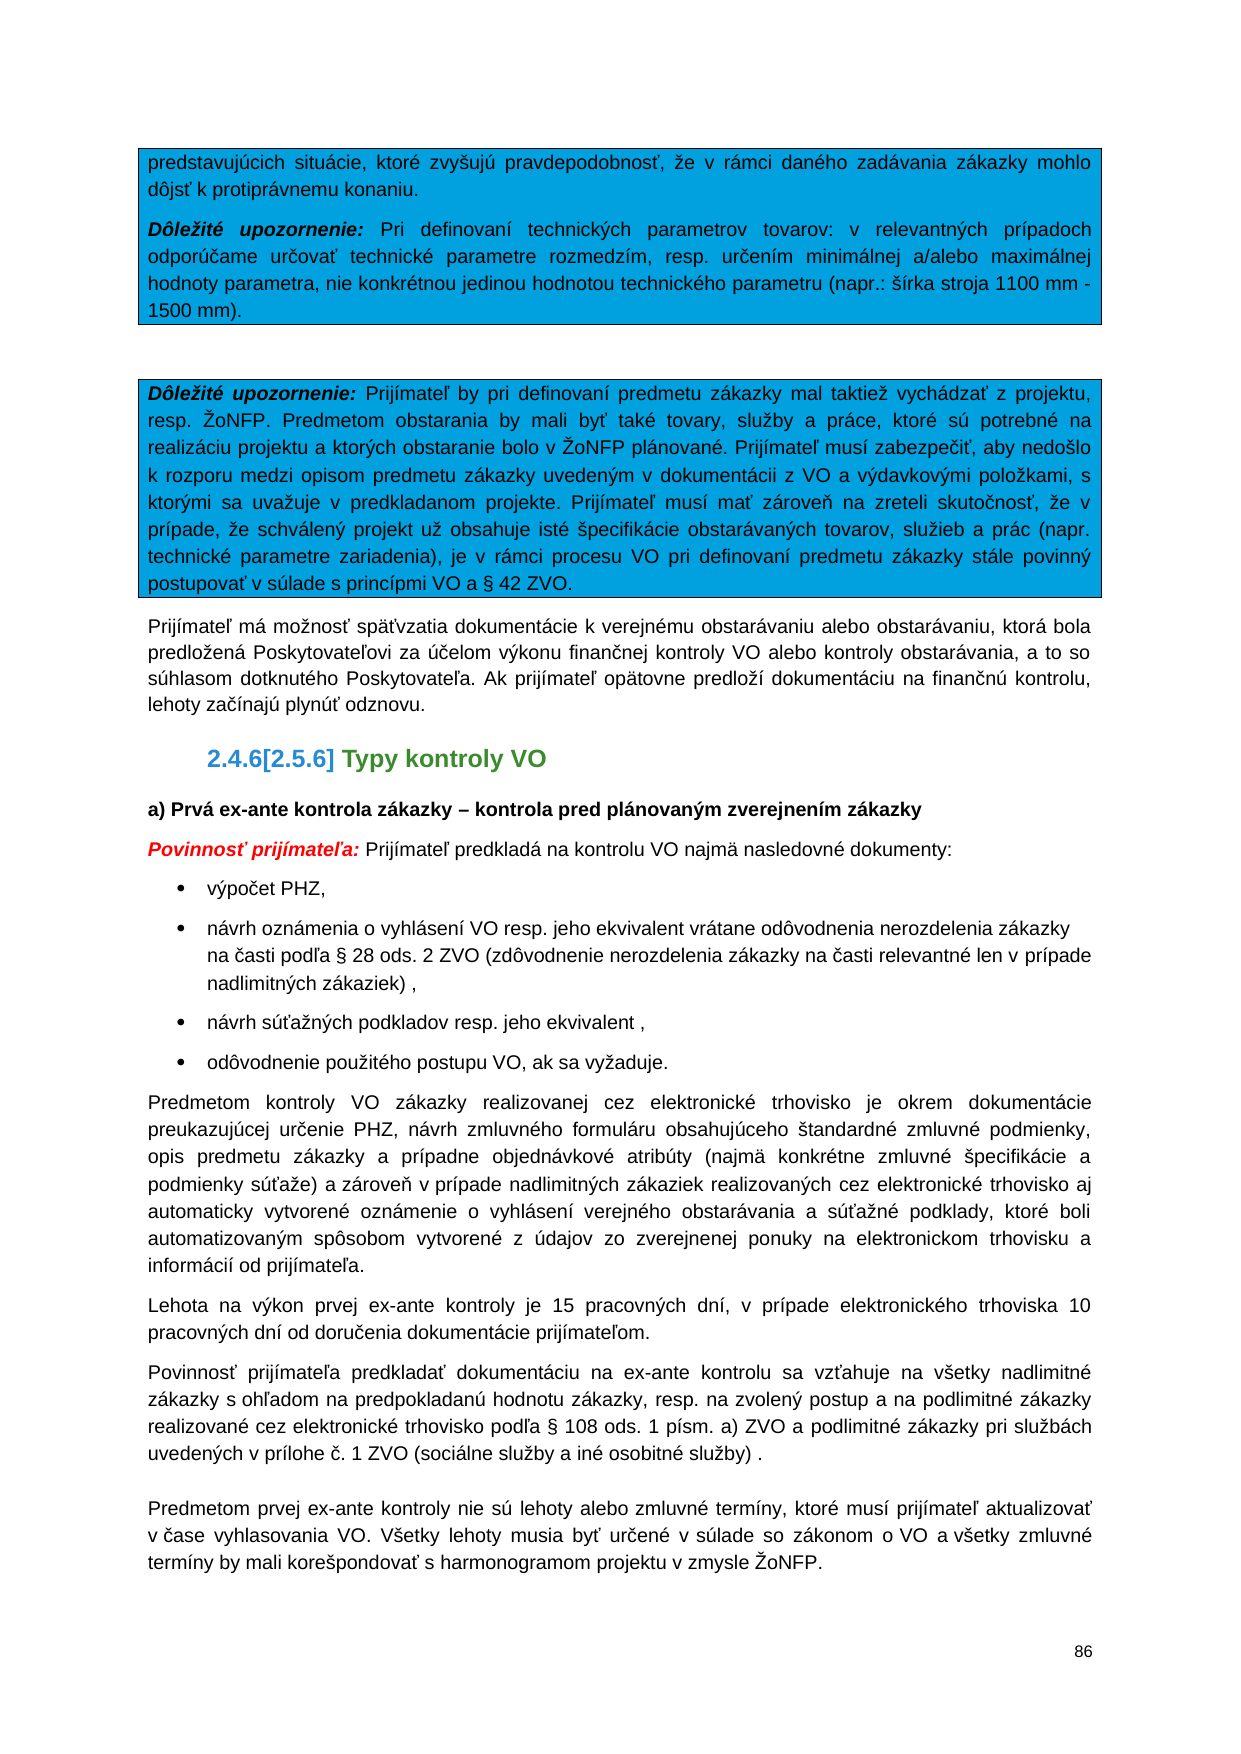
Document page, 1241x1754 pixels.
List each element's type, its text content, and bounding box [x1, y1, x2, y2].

text Povinnosť prijímateľa: Prijímateľ predkladá na kontrolu VO najmä nasledovné dokumenty: [148, 838, 1092, 860]
text Prijímateľ má možnosť späťvzatia dokumentácie k verejnému obstarávaniu alebo obstarávaniu, ktorá bola predložená Poskytovateľovi za účelom výkonu finančnej kontroly VO alebo kontroly obstarávania, a to so súhlasom dotknutého Poskytovateľa. Ak prijímateľ opätovne predloží dokumentáciu na finančnú kontrolu, lehoty začínajú plynúť odznovu. [148, 615, 1092, 716]
text Predmetom kontroly VO zákazky realizovanej cez elektronické trhovisko je okrem dokumentácie preukazujúcej určenie PHZ, návrh zmluvného formuláru obsahujúceho štandardné zmluvné podmienky, opis predmetu zákazky a prípadne objednávkové atribúty (najmä konkrétne zmluvné špecifikácie a podmienky súťaže) a zároveň v prípade nadlimitných zákaziek realizovaných cez elektronické trhovisko aj automaticky vytvorené oznámenie o vyhlásení verejného obstarávania a súťažné podklady, ktoré boli automatizovaným spôsobom vytvorené z údajov zo zverejnenej ponuky na elektronickom trhovisku a informácií od prijímateľa. [148, 1091, 1092, 1277]
text Dôležité upozornenie: Prijímateľ by pri definovaní predmetu zákazky mal taktiež vychádzať z projektu, resp. ŽoNFP. Predmetom obstarania by mali byť také tovary, služby a práce, ktoré sú potrebné na realizáciu projektu a ktorých obstaranie bolo v ŽoNFP plánované. Prijímateľ musí zabezpečiť, aby nedošlo k rozporu medzi opisom predmetu zákazky uvedeným v dokumentácii z VO a výdavkovými položkami, s ktorými sa uvažuje v predkladanom projekte. Prijímateľ musí mať zároveň na zreteli skutočnosť, že v prípade, že schválený projekt už obsahuje isté špecifikácie obstarávaných tovarov, služieb a prác (napr. technické parametre zariadenia), je v rámci procesu VO pri definovaní predmetu zákazky stále povinný postupovať v súlade s princípmi VO a § 42 ZVO. [139, 380, 1101, 597]
text návrh oznámenia o vyhlásení VO resp. jeho ekvivalent vrátane odôvodnenia nerozdelenia zákazky na časti podľa § 28 ods. 2 ZVO (zdôvodnenie nerozdelenia zákazky na časti relevantné len v prípade nadlimitných zákaziek) , [177, 917, 1092, 994]
text návrh súťažných podkladov resp. jeho ekvivalent , [177, 1011, 1092, 1034]
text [139, 149, 1101, 201]
text odôvodnenie použitého postupu VO, ak sa vyžaduje. [177, 1051, 1092, 1074]
text Dôležité upozornenie: Pri definovaní technických parametrov tovarov: v relevantných prípadoch odporúčame určovať technické parametre rozmedzím, resp. určením minimálnej a/alebo maximálnej hodnoty parametra, nie konkrétnou jedinou hodnotou technického parametru (napr.: šírka stroja 1100 mm - 1500 mm). [139, 214, 1101, 324]
text a) Prvá ex-ante kontrola zákazky – kontrola pred plánovaným zverejnením zákazky [148, 798, 1092, 821]
text Lehota na výkon prvej ex-ante kontroly je 15 pracovných dní, v prípade elektronického trhoviska 10 pracovných dní od doručenia dokumentácie prijímateľom. [148, 1294, 1092, 1343]
subtitle Typy kontroly VO [207, 744, 1092, 773]
text Predmetom prvej ex-ante kontroly nie sú lehoty alebo zmluvné termíny, ktoré musí prijímateľ aktualizovať v čase vyhlasovania VO. Všetky lehoty musia byť určené v súlade so zákonom o VO a všetky zmluvné termíny by mali korešpondovať s harmonogramom projektu v zmysle ŽoNFP. [148, 1496, 1092, 1573]
text výpočet PHZ, [177, 877, 1092, 900]
text Povinnosť prijímateľa predkladať dokumentáciu na ex-ante kontrolu sa vzťahuje na všetky nadlimitné zákazky s ohľadom na predpokladanú hodnotu zákazky, resp. na zvolený postup a na podlimitné zákazky realizované cez elektronické trhovisko podľa § 108 ods. 1 písm. a) ZVO a podlimitné zákazky pri službách uvedených v prílohe č. 1 ZVO (sociálne služby a iné osobitné služby) . [148, 1361, 1092, 1465]
